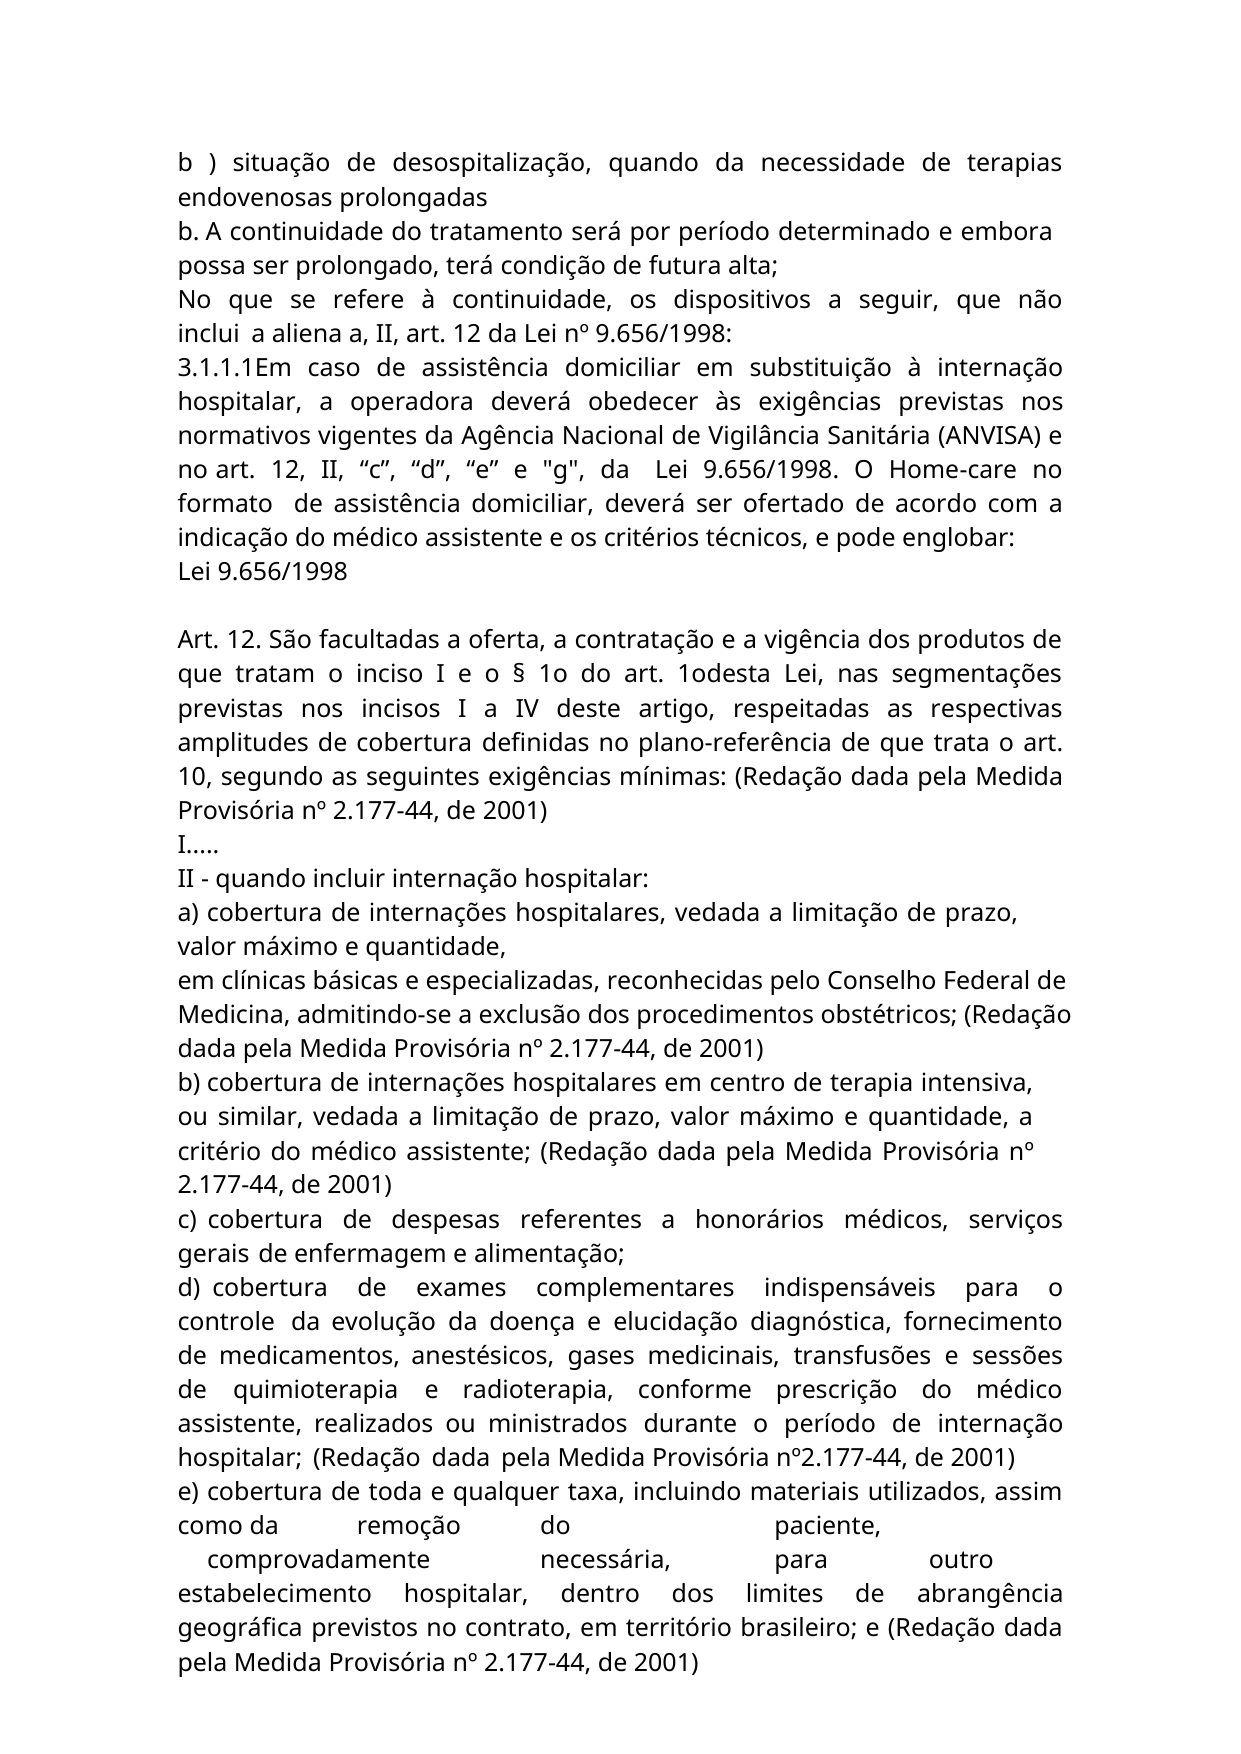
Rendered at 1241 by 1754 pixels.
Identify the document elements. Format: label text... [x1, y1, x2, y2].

text Art. 12. São facultadas a oferta, a contratação e a vigência dos produtos de que tratam o inciso I e o § 1o do art. 1odesta Lei, nas segmentações previstas nos incisos I a IV deste artigo, respeitadas as respectivas amplitudes de cobertura definidas no plano-referência de que trata o art. 10, segundo as seguintes exigências mínimas: (Redação dada pela Medida Provisória nº 2.177-44, de 2001) [177, 622, 1063, 826]
text 3.1.1.1Em caso de assistência domiciliar em substituição à internação hospitalar, a operadora deverá obedecer às exigências previstas nos normativos vigentes da Agência Nacional de Vigilância Sanitária (ANVISA) e no art. 12, II, “c”, “d”, “e” e "g", da Lei 9.656/1998. O Home-care no formato de assistência domiciliar, deverá ser ofertado de acordo com a indicação do médico assistente e os critérios técnicos, e pode englobar: [177, 349, 1063, 554]
list cobertura de despesas referentes a honorários médicos, serviços gerais de enfermagem e alimentação; [177, 1201, 1063, 1269]
text em clínicas básicas e especializadas, reconhecidas pelo Conselho Federal de Medicina, admitindo-se a exclusão dos procedimentos obstétricos; (Redação dada pela Medida Provisória nº 2.177-44, de 2001) [177, 963, 1076, 1065]
list cobertura de internações hospitalares, vedada a limitação de prazo, valor máximo e quantidade, [177, 894, 1019, 963]
list cobertura de exames complementares indispensáveis para o controle da evolução da doença e elucidação diagnóstica, fornecimento de medicamentos, anestésicos, gases medicinais, transfusões e sessões de quimioterapia e radioterapia, conforme prescrição do médico assistente, realizados ou ministrados durante o período de internação hospitalar; (Redação dada pela Medida Provisória nº2.177-44, de 2001) [177, 1269, 1063, 1474]
text b ) situação de desospitalização, quando da necessidade de terapias endovenosas prolongadas [177, 145, 1063, 213]
text No que se refere à continuidade, os dispositivos a seguir, que não inclui a aliena a, II, art. 12 da Lei nº 9.656/1998: [177, 281, 1063, 349]
text Lei 9.656/1998 [177, 554, 1076, 588]
text II - quando incluir internação hospitalar: [177, 861, 1076, 894]
text I..... [177, 826, 1076, 861]
list cobertura de toda e qualquer taxa, incluindo materiais utilizados, assim como da remoção do paciente, comprovadamente necessária, para outro estabelecimento hospitalar, dentro dos limites de abrangência geográfica previstos no contrato, em território brasileiro; e (Redação dada pela Medida Provisória nº 2.177-44, de 2001) [177, 1474, 1063, 1678]
list A continuidade do tratamento será por período determinado e embora possa ser prolongado, terá condição de futura alta; [177, 213, 1054, 281]
list cobertura de internações hospitalares em centro de terapia intensiva, ou similar, vedada a limitação de prazo, valor máximo e quantidade, a critério do médico assistente; (Redação dada pela Medida Provisória nº 2.177-44, de 2001) [177, 1065, 1034, 1201]
